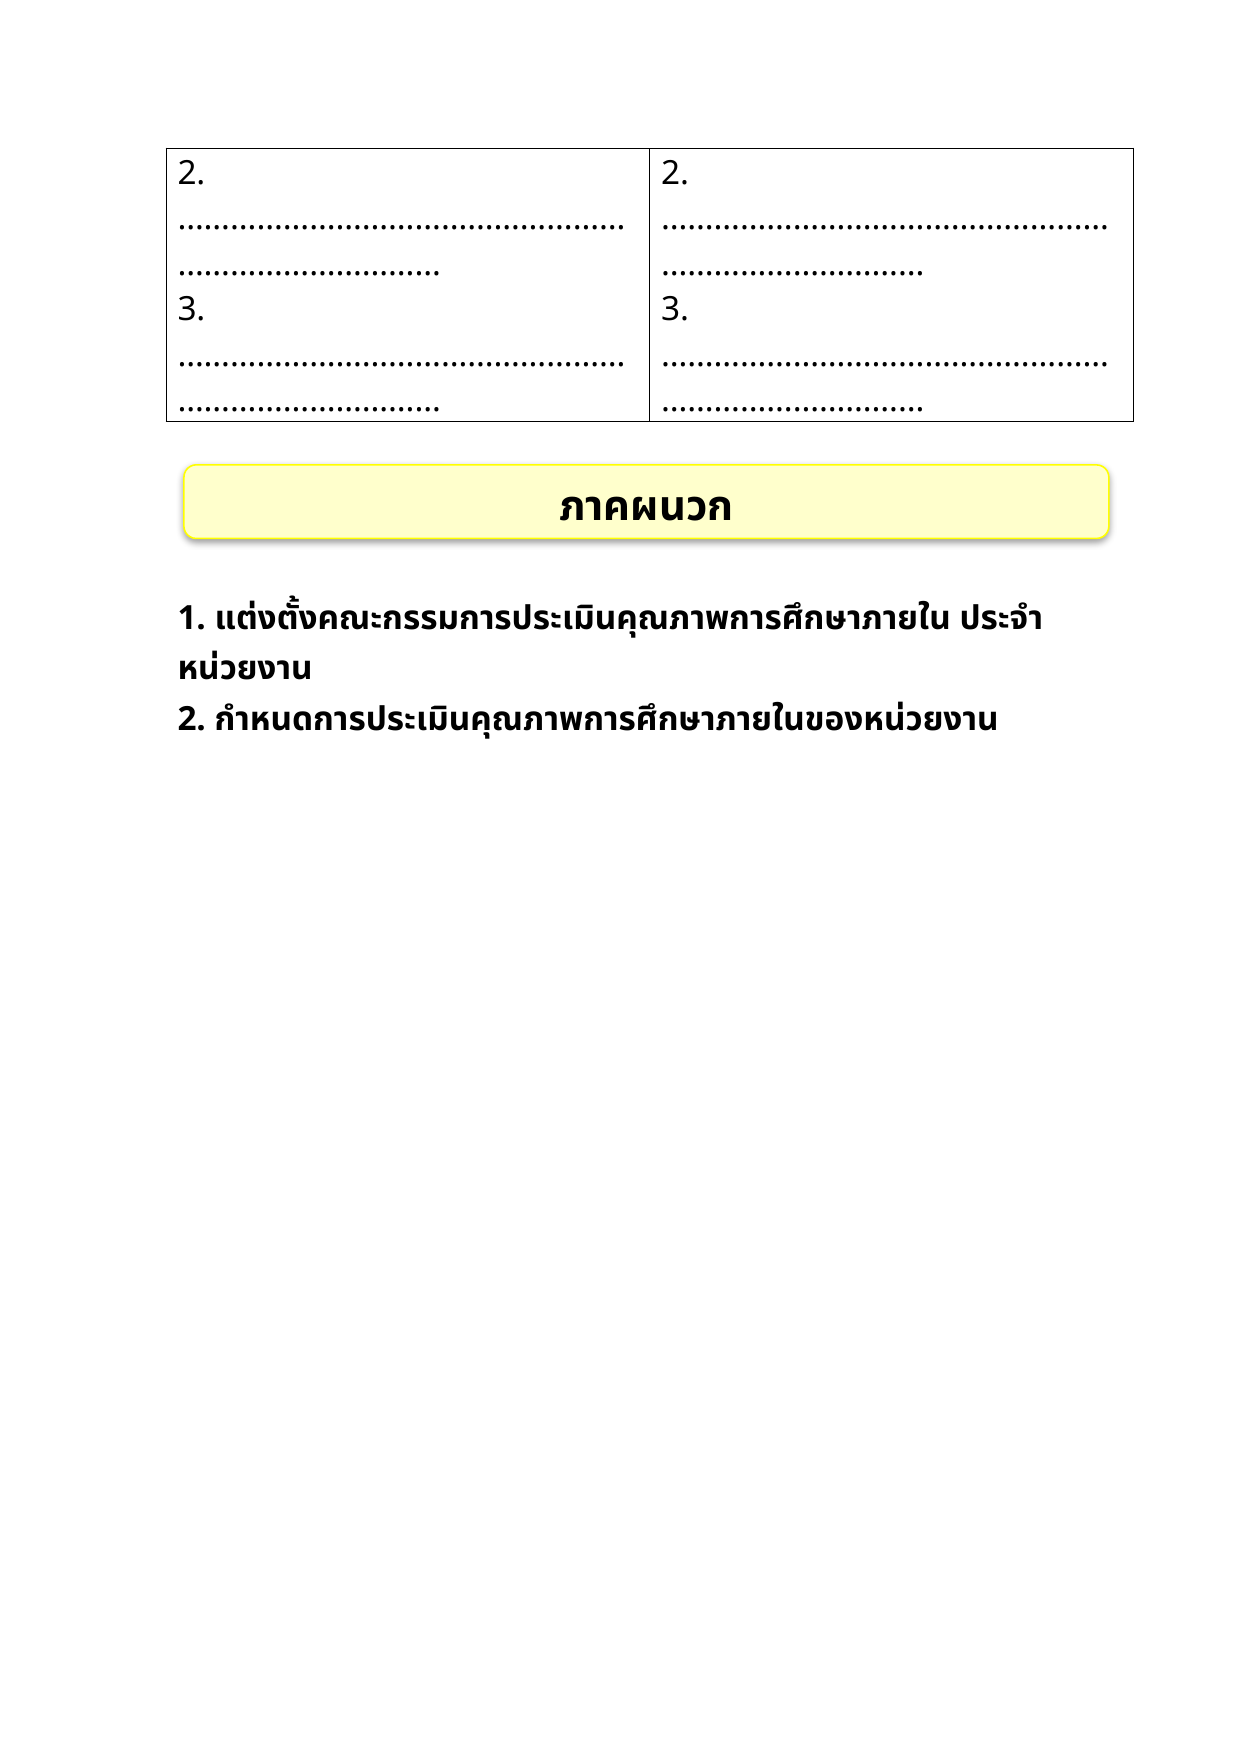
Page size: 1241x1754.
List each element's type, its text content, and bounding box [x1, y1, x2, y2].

text 1. แต่งตั้งคณะกรรมการประเมินคุณภาพการศึกษาภายใน ประจำหน่วยงาน [177, 594, 1122, 695]
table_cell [167, 149, 649, 421]
text 2. กำหนดการประเมินคุณภาพการศึกษาภายในของหน่วยงาน [177, 695, 1122, 745]
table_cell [650, 149, 1133, 421]
